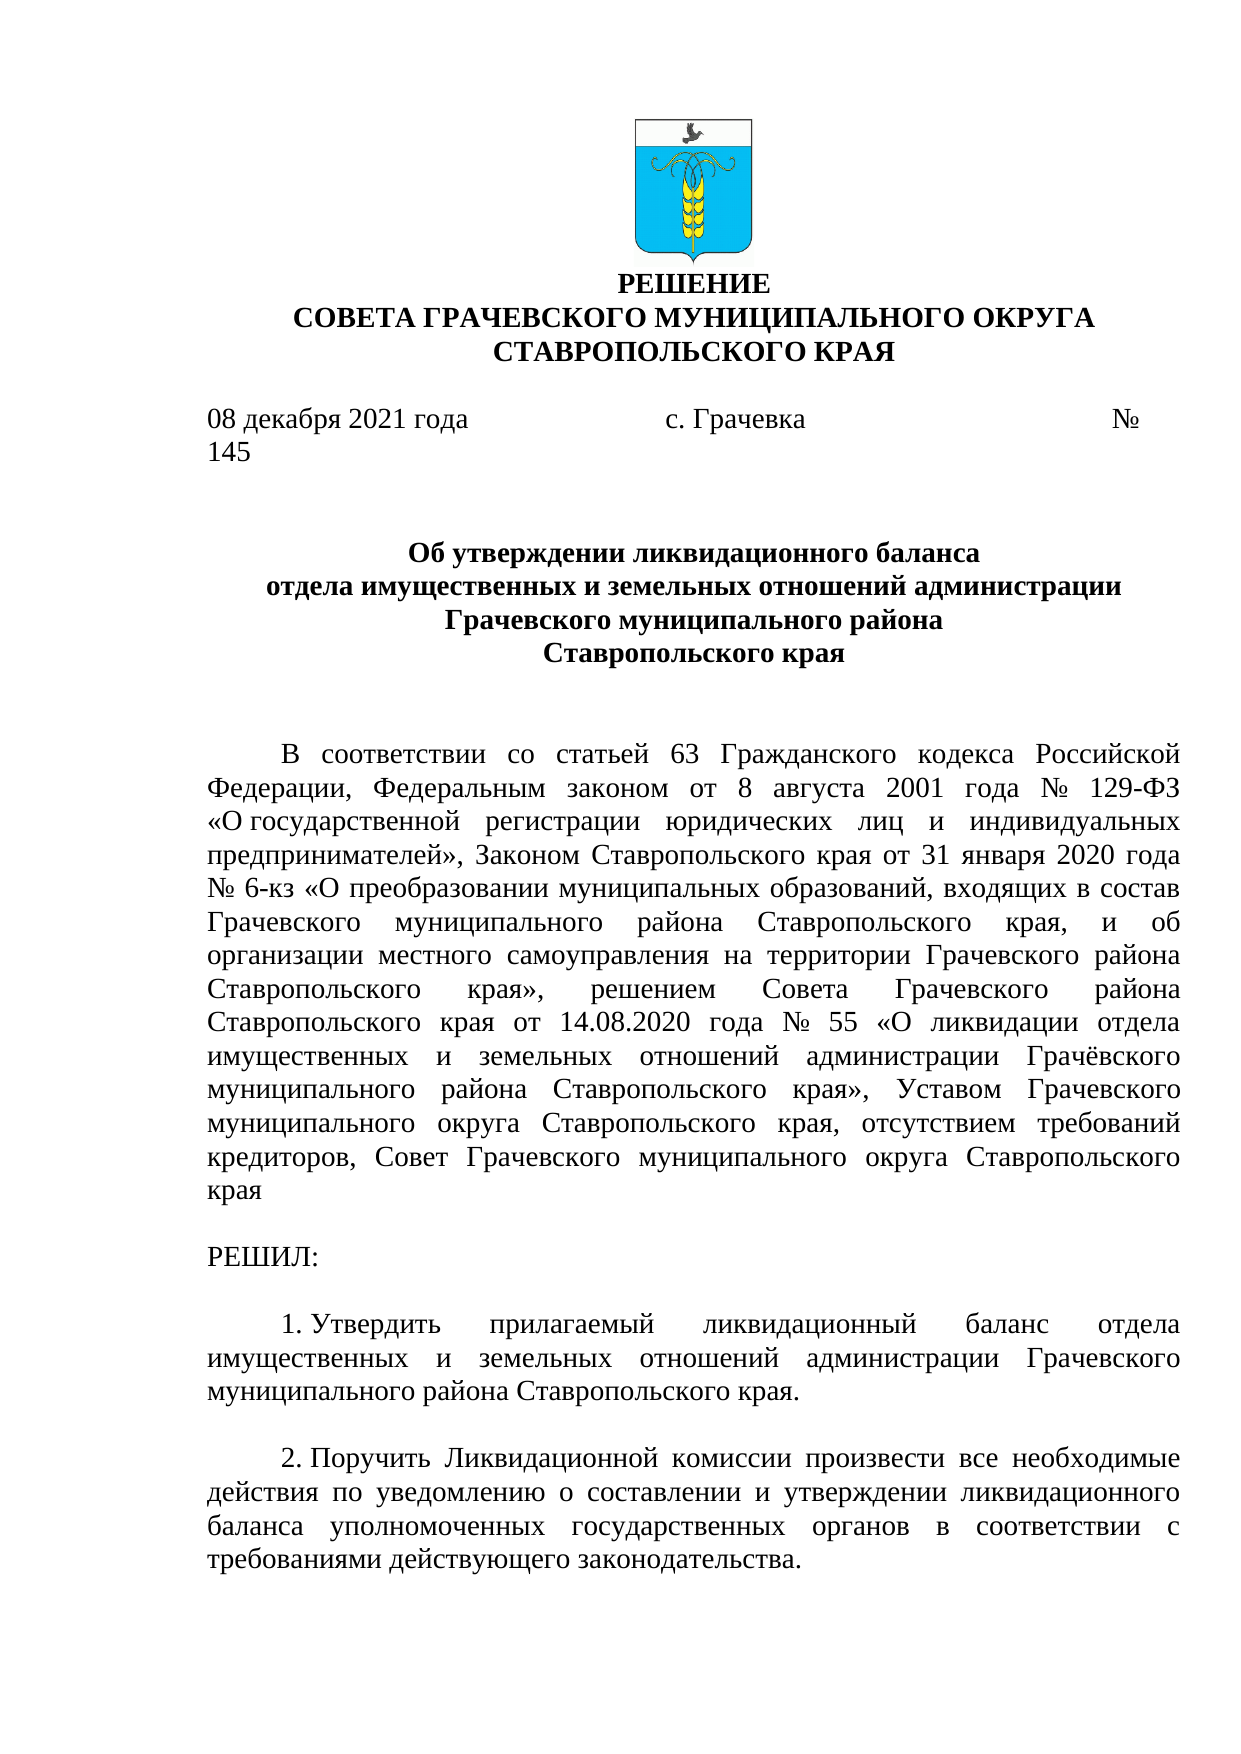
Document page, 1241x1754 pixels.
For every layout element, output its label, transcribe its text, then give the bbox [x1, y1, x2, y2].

text СТАВРОПОЛЬСКОГО КРАЯ [207, 334, 1181, 367]
text РЕШИЛ: [207, 1239, 1181, 1273]
picture [633, 118, 755, 267]
text РЕШЕНИЕ [207, 267, 1181, 300]
text 1. Утвердить прилагаемый ликвидационный баланс отдела имущественных и земельных отношений администрации Грачевского муниципального района Ставропольского края. [207, 1306, 1181, 1407]
text отдела имущественных и земельных отношений администрации Грачевского муниципального района [207, 568, 1181, 636]
text Об утверждении ликвидационного баланса [207, 535, 1181, 568]
text 2. Поручить Ликвидационной комиссии произвести все необходимые действия по уведомлению о составлении и утверждении ликвидационного баланса уполномоченных государственных органов в соответствии с требованиями действующего законодательства. [207, 1441, 1181, 1575]
text 08 декабря 2021 года с. Грачевка № 145 [207, 401, 1181, 468]
text Ставропольского края [207, 636, 1181, 669]
text СОВЕТА ГРАЧЕВСКОГО МУНИЦИПАЛЬНОГО ОКРУГА [207, 300, 1181, 334]
text В соответствии со статьей 63 Гражданского кодекса Российской Федерации, Федеральным законом от 8 августа 2001 года № 129-ФЗ «О государственной регистрации юридических лиц и индивидуальных предпринимателей», Законом Ставропольского края от 31 января 2020 года № 6-кз «О преобразовании муниципальных образований, входящих в состав Грачевского муниципального района Ставропольского края, и об организации местного самоуправления на территории Грачевского района Ставропольского края», решением Совета Грачевского района Ставропольского края от 14.08.2020 года № 55 «О ликвидации отдела имущественных и земельных отношений администрации Грачёвского муниципального района Ставропольского края», Уставом Грачевского муниципального округа Ставропольского края, отсутствием требований кредиторов, Совет Грачевского муниципального округа Ставропольского края [207, 736, 1181, 1206]
